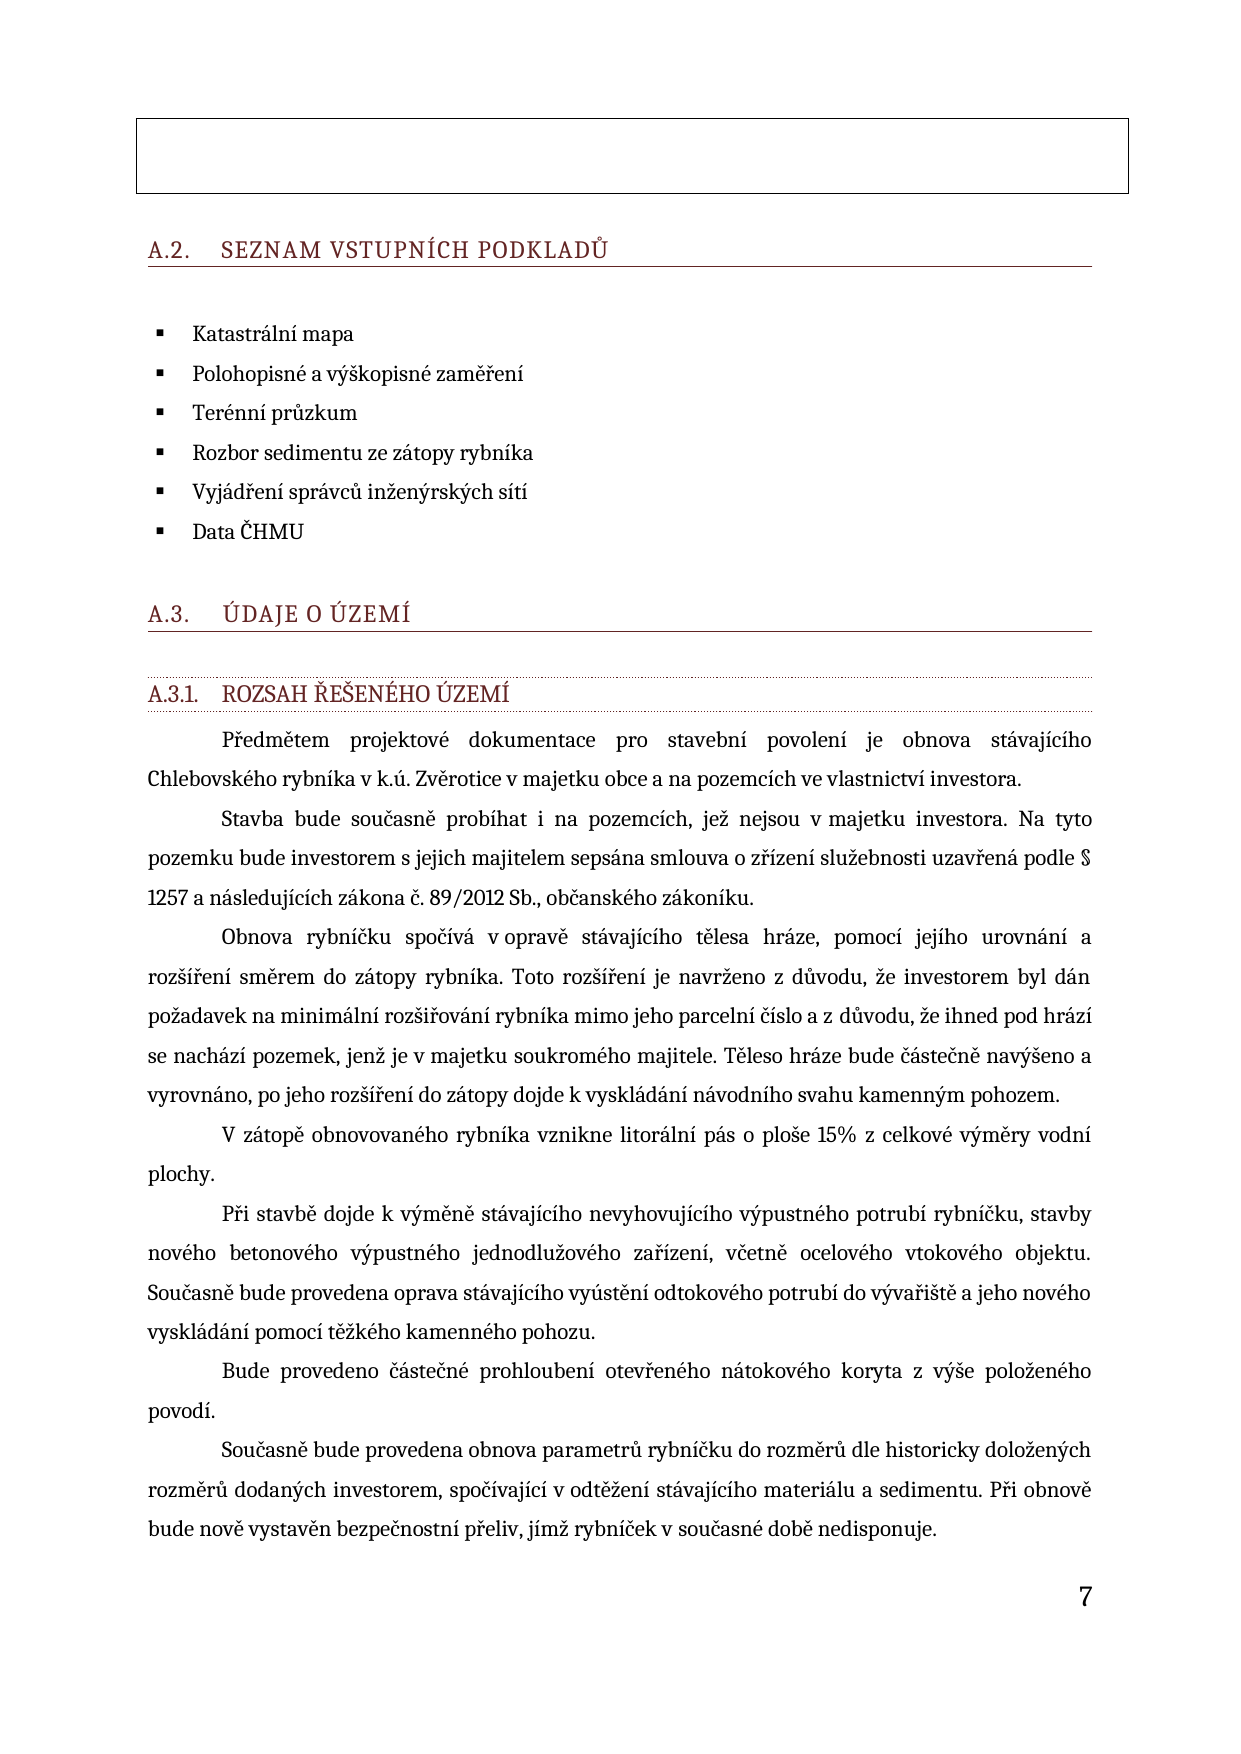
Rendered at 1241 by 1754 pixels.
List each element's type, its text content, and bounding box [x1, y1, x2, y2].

text Stavba bude současně probíhat i na pozemcích, jež nejsou v majetku investora. Na tyto pozemku bude investorem s jejich majitelem sepsána smlouva o zřízení služebnosti uzavřená podle § následujících zákona č. 89/2012 Sb., občanského zákoníku. [148, 806, 1092, 911]
list Terénní průzkum [154, 400, 1092, 427]
list Data ČHMU [154, 519, 1092, 545]
subtitle Rozsah řešeného území [148, 677, 1092, 712]
table_cell [137, 119, 399, 193]
text Současně bude provedena obnova parametrů rybníčku do rozměrů dle historicky doložených rozměrů dodaných investorem, spočívající v odtěžení stávajícího materiálu a sedimentu. Při obnově bude nově vystavěn bezpečnostní přeliv, jímž rybníček v současné době nedisponuje. [148, 1437, 1092, 1543]
subtitle Údaje o území [148, 600, 1092, 631]
text Obnova rybníčku spočívá v opravě stávajícího tělesa hráze, pomocí jejího urovnání a rozšíření směrem do zátopy rybníka. Toto rozšíření je navrženo z důvodu, že investorem byl dán požadavek na minimální rozšiřování rybníka mimo jeho parcelní číslo a z důvodu, že ihned pod hrází se nachází pozemek, jenž je v majetku soukromého majitele. Těleso hráze bude částečně navýšeno a vyrovnáno, po jeho rozšíření do zátopy dojde k vyskládání návodního svahu kamenným pohozem. [148, 924, 1092, 1108]
list Polohopisné a výškopisné zaměření [154, 361, 1092, 387]
text Při stavbě dojde k výměně stávajícího nevyhovujícího výpustného potrubí rybníčku, stavby nového betonového výpustného jednodlužového zařízení, včetně ocelového vtokového objektu. Současně bude provedena oprava stávajícího vyústění odtokového potrubí do vývařiště a jeho nového vyskládání pomocí těžkého kamenného pohozu. [148, 1200, 1092, 1345]
list Rozbor sedimentu ze zátopy rybníka [154, 440, 1092, 466]
text Bude provedeno částečné prohloubení otevřeného nátokového koryta z výše položeného povodí. [148, 1358, 1092, 1424]
subtitle Seznam vstupních podkladů [148, 236, 1092, 266]
table_cell [399, 119, 1128, 193]
list Katastrální mapa [154, 321, 1092, 348]
list Vyjádření správců inženýrských sítí [154, 479, 1092, 506]
text V zátopě obnovovaného rybníka vznikne litorální pás o ploše 15% z celkové výměry vodní plochy. [148, 1121, 1092, 1187]
text Předmětem projektové dokumentace pro stavební povolení je obnova stávajícího Chlebovského rybníka v k.ú. Zvěrotice v majetku obce a na pozemcích ve vlastnictví investora. [148, 727, 1092, 792]
